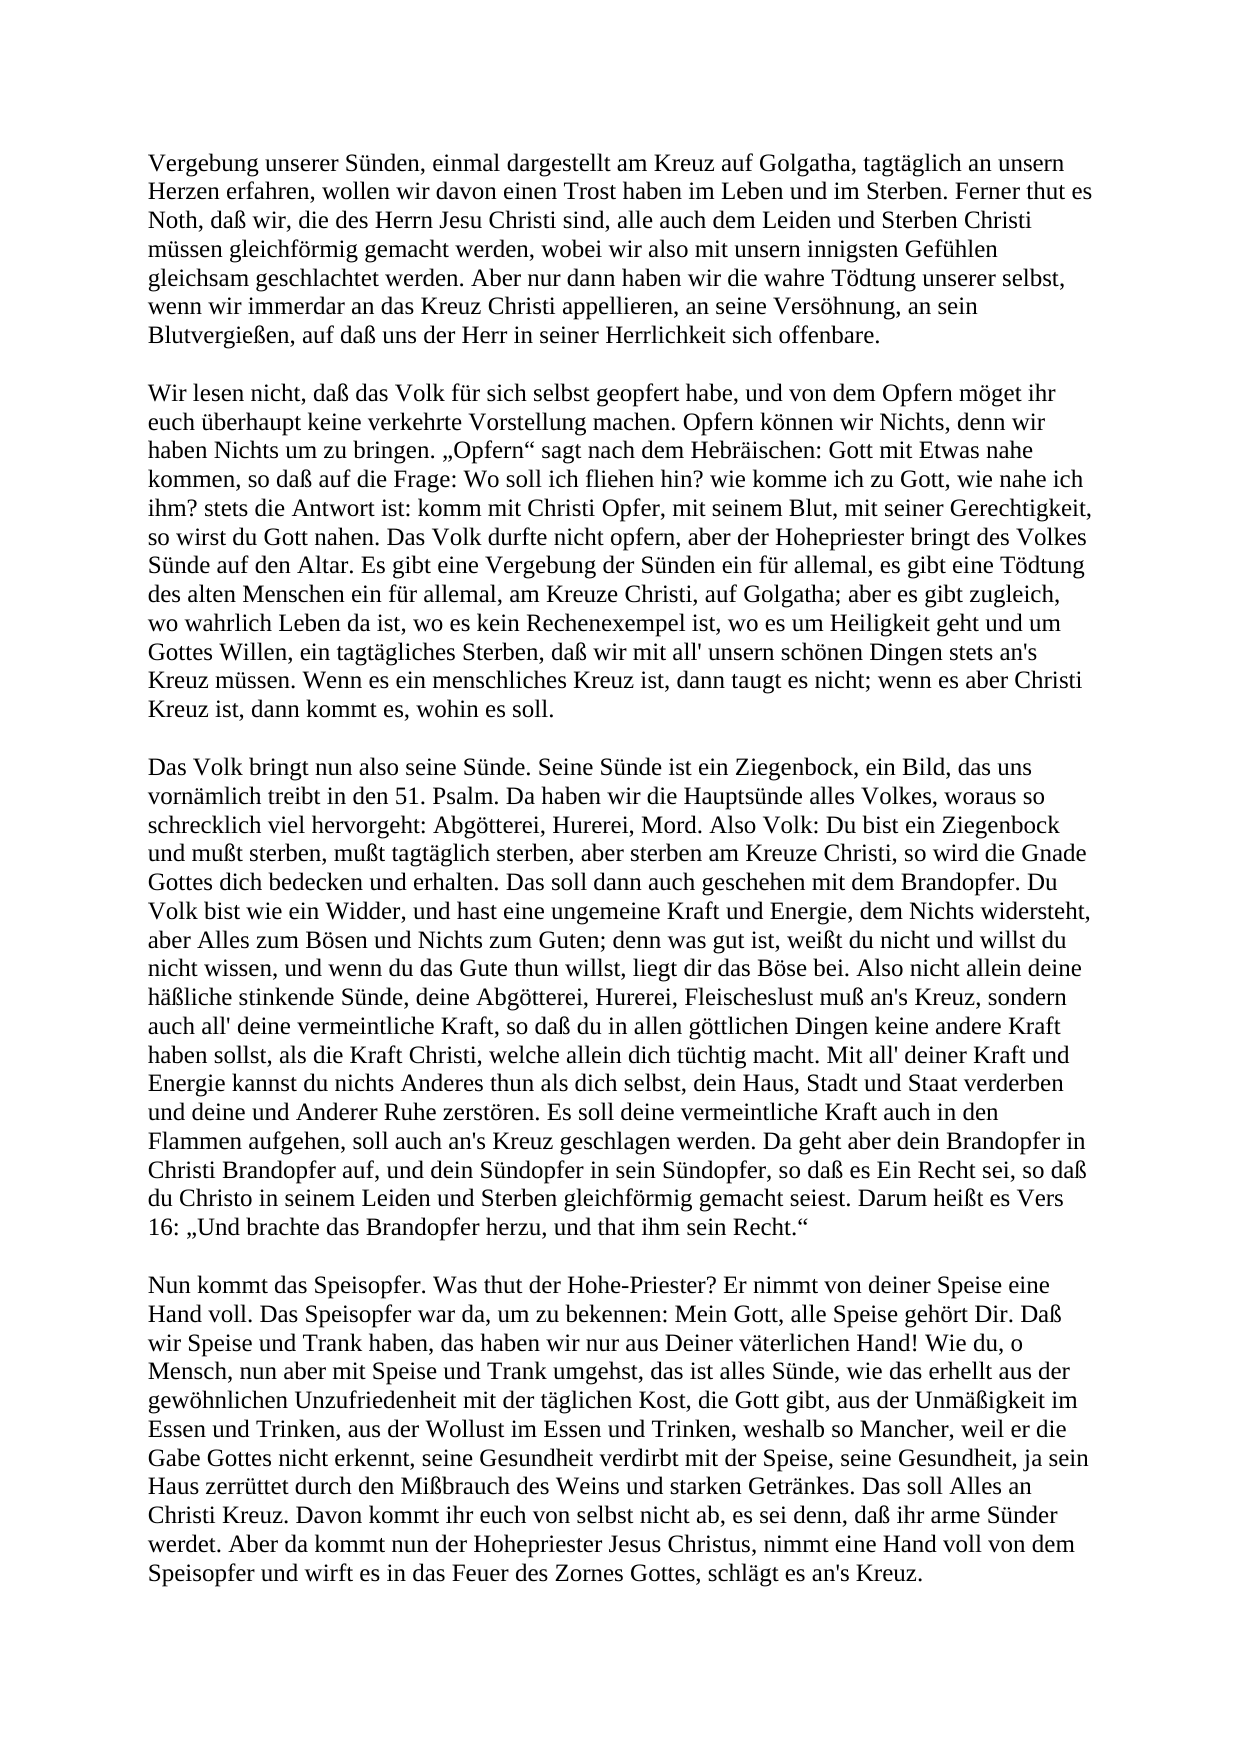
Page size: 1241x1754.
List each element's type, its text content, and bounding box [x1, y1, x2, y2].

text Nun kommt das Speisopfer. Was thut der Hohe-Priester? Er nimmt von deiner Speise eine Hand voll. Das Speisopfer war da, um zu bekennen: Mein Gott, alle Speise gehört Dir. Daß wir Speise und Trank haben, das haben wir nur aus Deiner väterlichen Hand! Wie du, o Mensch, nun aber mit Speise und Trank umgehst, das ist alles Sünde, wie das erhellt aus der gewöhnlichen Unzufriedenheit mit der täglichen Kost, die Gott gibt, aus der Unmäßigkeit im Essen und Trinken, aus der Wollust im Essen und Trinken, weshalb so Mancher, weil er die Gabe Gottes nicht erkennt, seine Gesundheit verdirbt mit der Speise, seine Gesundheit, ja sein Haus zerrüttet durch den Mißbrauch des Weins und starken Getränkes. Das soll Alles an Christi Kreuz. Davon kommt ihr euch von selbst nicht ab, es sei denn, daß ihr arme Sünder werdet. Aber da kommt nun der Hohepriester Jesus Christus, nimmt eine Hand voll von dem Speisopfer und wirft es in das Feuer des Zornes Gottes, schlägt es an's Kreuz. [148, 1270, 1093, 1586]
text Wir lesen nicht, daß das Volk für sich selbst geopfert habe, und von dem Opfern möget ihr euch überhaupt keine verkehrte Vorstellung machen. Opfern können wir Nichts, denn wir haben Nichts um zu bringen. „Opfern“ sagt nach dem Hebräischen: Gott mit Etwas nahe kommen, so daß auf die Frage: Wo soll ich fliehen hin? wie komme ich zu Gott, wie nahe ich ihm? stets die Antwort ist: komm mit Christi Opfer, mit seinem Blut, mit seiner Gerechtigkeit, so wirst du Gott nahen. Das Volk durfte nicht opfern, aber der Hohepriester bringt des Volkes Sünde auf den Altar. Es gibt eine Vergebung der Sünden ein für allemal, es gibt eine Tödtung des alten Menschen ein für allemal, am Kreuze Christi, auf Golgatha; aber es gibt zugleich, wo wahrlich Leben da ist, wo es kein Rechenexempel ist, wo es um Heiligkeit geht und um Gottes Willen, ein tagtägliches Sterben, daß wir mit all' unsern schönen Dingen stets an's Kreuz müssen. Wenn es ein menschliches Kreuz ist, dann taugt es nicht; wenn es aber Christi Kreuz ist, dann kommt es, wohin es soll. [148, 378, 1093, 723]
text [148, 148, 1093, 349]
text Das Volk bringt nun also seine Sünde. Seine Sünde ist ein Ziegenbock, ein Bild, das uns vornämlich treibt in den 51. Psalm. Da haben wir die Hauptsünde alles Volkes, woraus so schrecklich viel hervorgeht: Abgötterei, Hurerei, Mord. Also Volk: Du bist ein Ziegenbock und mußt sterben, mußt tagtäglich sterben, aber sterben am Kreuze Christi, so wird die Gnade Gottes dich bedecken und erhalten. Das soll dann auch geschehen mit dem Brandopfer. Du Volk bist wie ein Widder, und hast eine ungemeine Kraft und Energie, dem Nichts widersteht, aber Alles zum Bösen und Nichts zum Guten; denn was gut ist, weißt du nicht und willst du nicht wissen, und wenn du das Gute thun willst, liegt dir das Böse bei. Also nicht allein deine häßliche stinkende Sünde, deine Abgötterei, Hurerei, Fleischeslust muß an's Kreuz, sondern auch all' deine vermeintliche Kraft, so daß du in allen göttlichen Dingen keine andere Kraft haben sollst, als die Kraft Christi, welche allein dich tüchtig macht. Mit all' deiner Kraft und Energie kannst du nichts Anderes thun als dich selbst, dein Haus, Stadt und Staat verderben und deine und Anderer Ruhe zerstören. Es soll deine vermeintliche Kraft auch in den Flammen aufgehen, soll auch an's Kreuz geschlagen werden. Da geht aber dein Brandopfer in Christi Brandopfer auf, und dein Sündopfer in sein Sündopfer, so daß es Ein Recht sei, so daß du Christo in seinem Leiden und Sterben gleichförmig gemacht seiest. Darum heißt es Vers 16: „Und brachte das Brandopfer herzu, und that ihm sein Recht.“ [148, 752, 1093, 1241]
